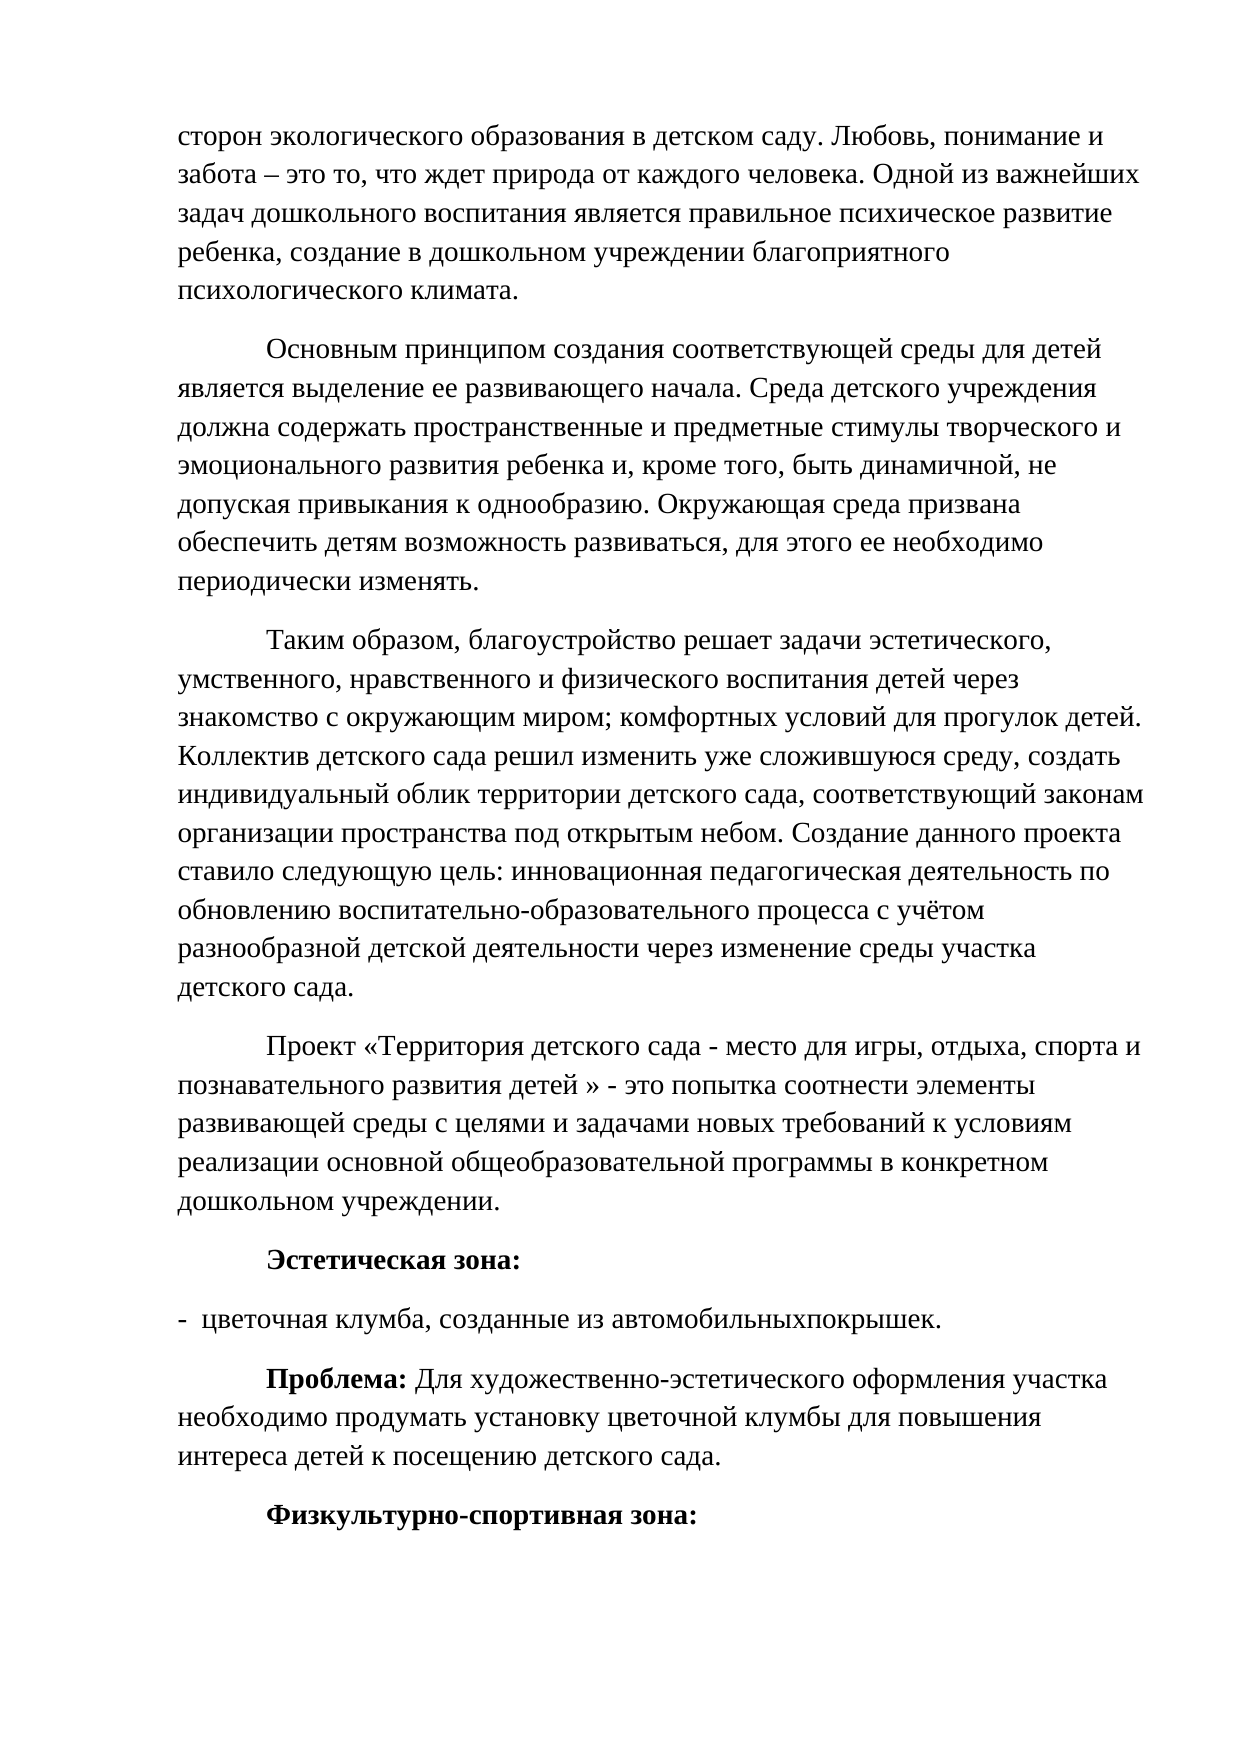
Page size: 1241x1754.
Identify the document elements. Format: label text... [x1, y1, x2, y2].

text Основным принципом создания соответствующей среды для детей является выделение ее развивающего начала. Среда детского учреждения должна содержать пространственные и предметные стимулы творческого и эмоционального развития ребенка и, кроме того, быть динамичной, не допуская привыкания к однообразию. Окружающая среда призвана обеспечить детям возможность развиваться, для этого ее необходимо периодически изменять. [177, 332, 1152, 596]
text Проблема: Для художественно-эстетического оформления участка необходимо продумать установку цветочной клумбы для повышения интереса детей к посещению детского сада. [177, 1361, 1152, 1471]
text Эстетическая зона: [177, 1242, 1152, 1276]
text Таким образом, благоустройство решает задачи эстетического, умственного, нравственного и физического воспитания детей через знакомство с окружающим миром; комфортных условий для прогулок детей. Коллектив детского сада решил изменить уже сложившуюся среду, создать индивидуальный облик территории детского сада, соответствующий законам организации пространства под открытым небом. Создание данного проекта ставило следующую цель: инновационная педагогическая деятельность по обновлению воспитательно-образовательного процесса с учётом разнообразной детской деятельности через изменение среды участка детского сада. [177, 622, 1152, 1003]
text - цветочная клумба, созданные из автомобильныхпокрышек. [177, 1301, 1152, 1335]
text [177, 118, 1152, 306]
text Проект «Территория детского сада - место для игры, отдыха, спорта и познавательного развития детей » - это попытка соотнести элементы развивающей среды с целями и задачами новых требований к условиям реализации основной общеобразовательной программы в конкретном дошкольном учреждении. [177, 1028, 1152, 1216]
text Физкультурно-спортивная зона: [177, 1497, 1152, 1531]
